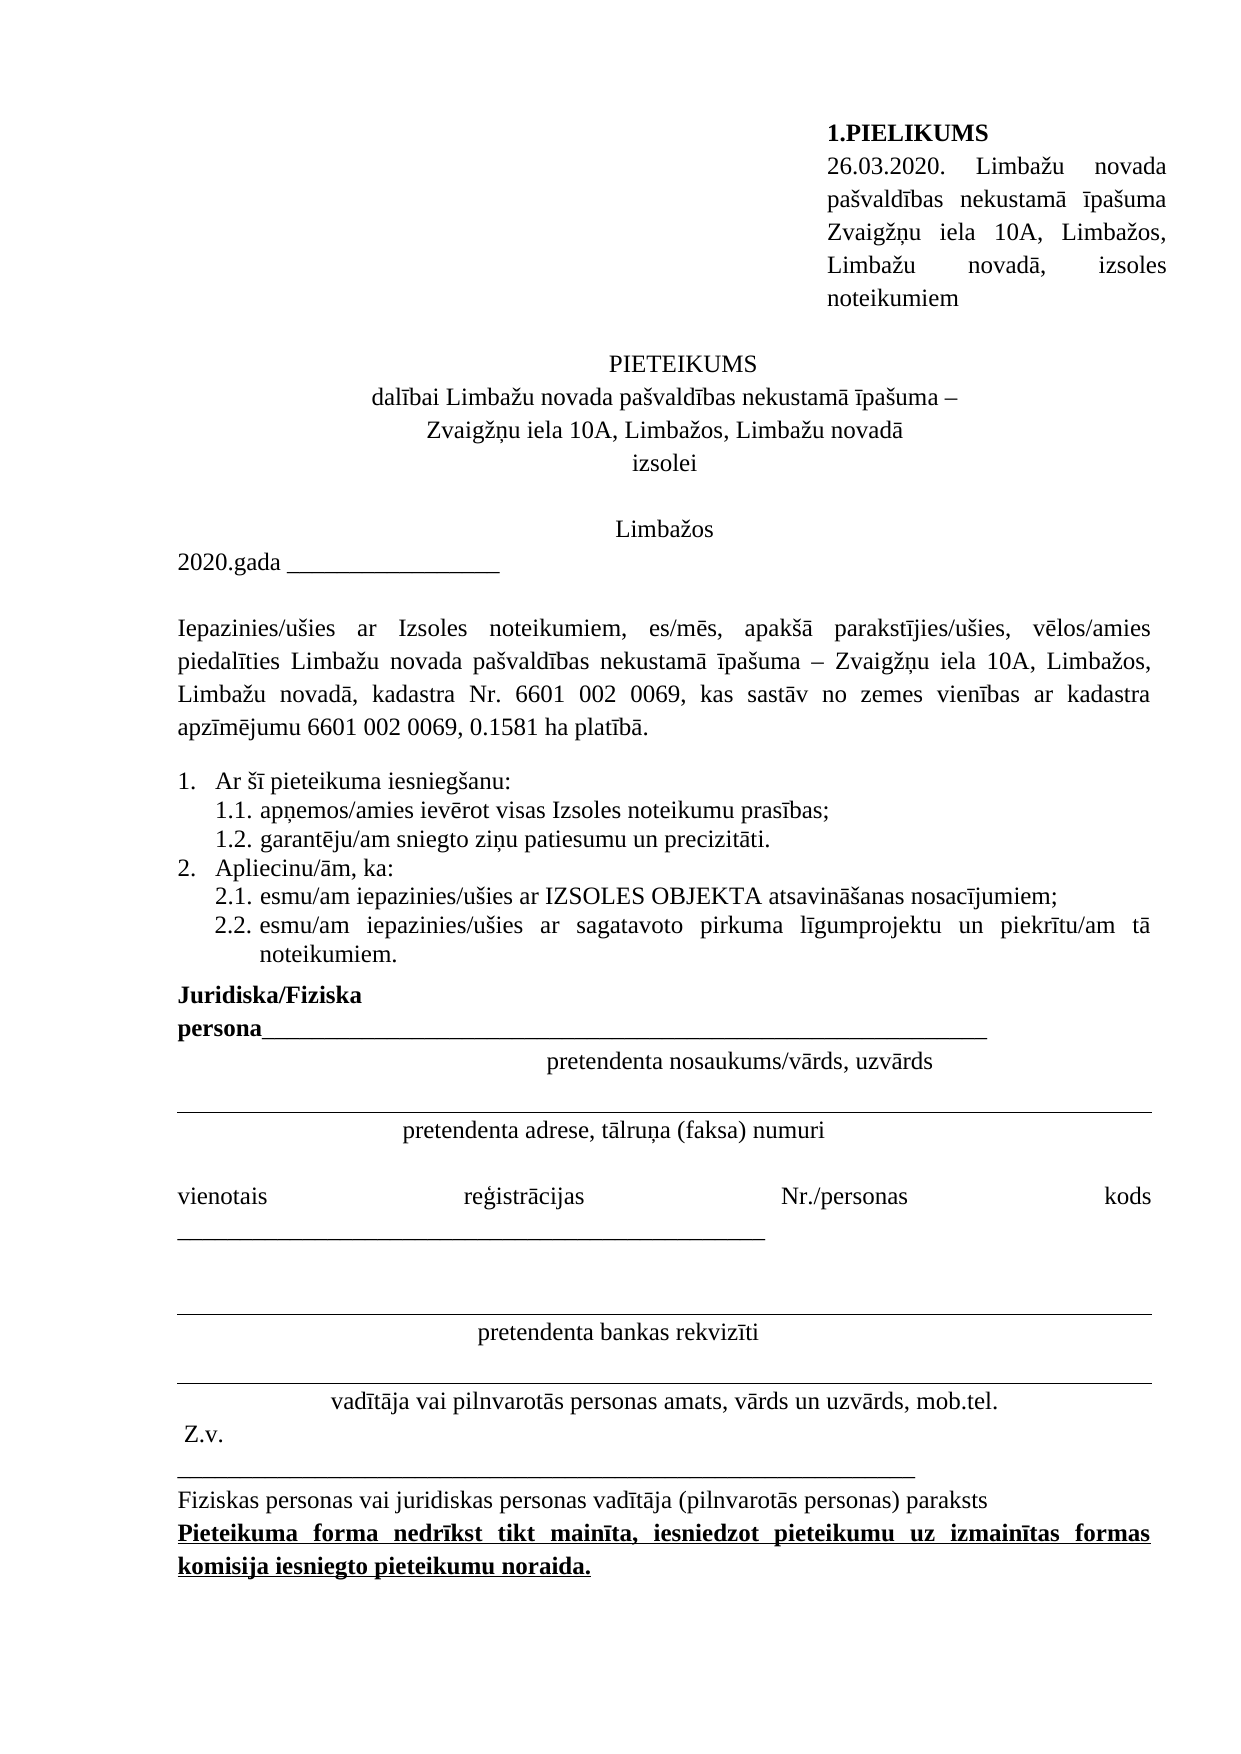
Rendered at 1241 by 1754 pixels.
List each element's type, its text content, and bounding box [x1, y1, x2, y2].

text pretendenta bankas rekvizīti [177, 1315, 1152, 1345]
text Iepazinies/ušies ar Izsoles noteikumiem, es/mēs, apakšā parakstījies/ušies, vēlos/amies piedalīties Limbažu novada pašvaldības nekustamā īpašuma – Zvaigžņu iela 10A, Limbažos, Limbažu novadā, kadastra Nr. 6601 002 0069, kas sastāv no zemes vienības ar kadastra apzīmējumu 6601 002 0069, 0.1581 ha platībā. [177, 613, 1152, 741]
text 2020.gada _________________ [177, 547, 1152, 576]
text Z.v. ___________________________________________________________ [177, 1419, 1152, 1481]
list apņemos/amies ievērot visas Izsoles noteikumu prasības; [215, 795, 1152, 824]
list garantēju/am sniegto ziņu patiesumu un precizitāti. [215, 824, 1152, 853]
list esmu/am iepazinies/ušies ar IZSOLES OBJEKTA atsavināšanas nosacījumiem; [215, 881, 1152, 910]
list Apliecinu/ām, ka: [177, 853, 1152, 881]
text Pieteikuma forma nedrīkst tikt mainīta, iesniedzot pieteikumu uz izmainītas formas komisija iesniegto pieteikumu noraida. [177, 1518, 1152, 1579]
text 1.pielikums [827, 118, 1152, 147]
text Fiziskas personas vai juridiskas personas vadītāja (pilnvarotās personas) paraksts [177, 1485, 1152, 1513]
text izsolei [177, 448, 1152, 477]
text Juridiska/Fiziska persona__________________________________________________________ [177, 980, 1152, 1042]
list Ar šī pieteikuma iesniegšanu: [177, 766, 1152, 795]
text vienotais reģistrācijas Nr./personas kods _______________________________________________ [177, 1181, 1152, 1243]
text Limbažos [177, 514, 1152, 543]
text pretendenta adrese, tālruņa (faksa) numuri [177, 1113, 1152, 1144]
text vadītāja vai pilnvarotās personas amats, vārds un uzvārds, mob.tel. [177, 1384, 1152, 1414]
list esmu/am iepazinies/ušies ar sagatavoto pirkuma līgumprojektu un piekrītu/am tā noteikumiem. [214, 910, 1152, 968]
text pieteikums [214, 349, 1152, 378]
text pretendenta nosaukums/vārds, uzvārds [177, 1046, 1152, 1075]
text 26.03.2020. Limbažu novada pašvaldības nekustamā īpašuma Zvaigžņu iela 10A, Limbažos, Limbažu novadā, izsoles noteikumiem [827, 151, 1166, 312]
text Zvaigžņu iela 10A, Limbažos, Limbažu novadā [177, 415, 1152, 444]
text dalībai Limbažu novada pašvaldības nekustamā īpašuma – [177, 382, 1152, 411]
